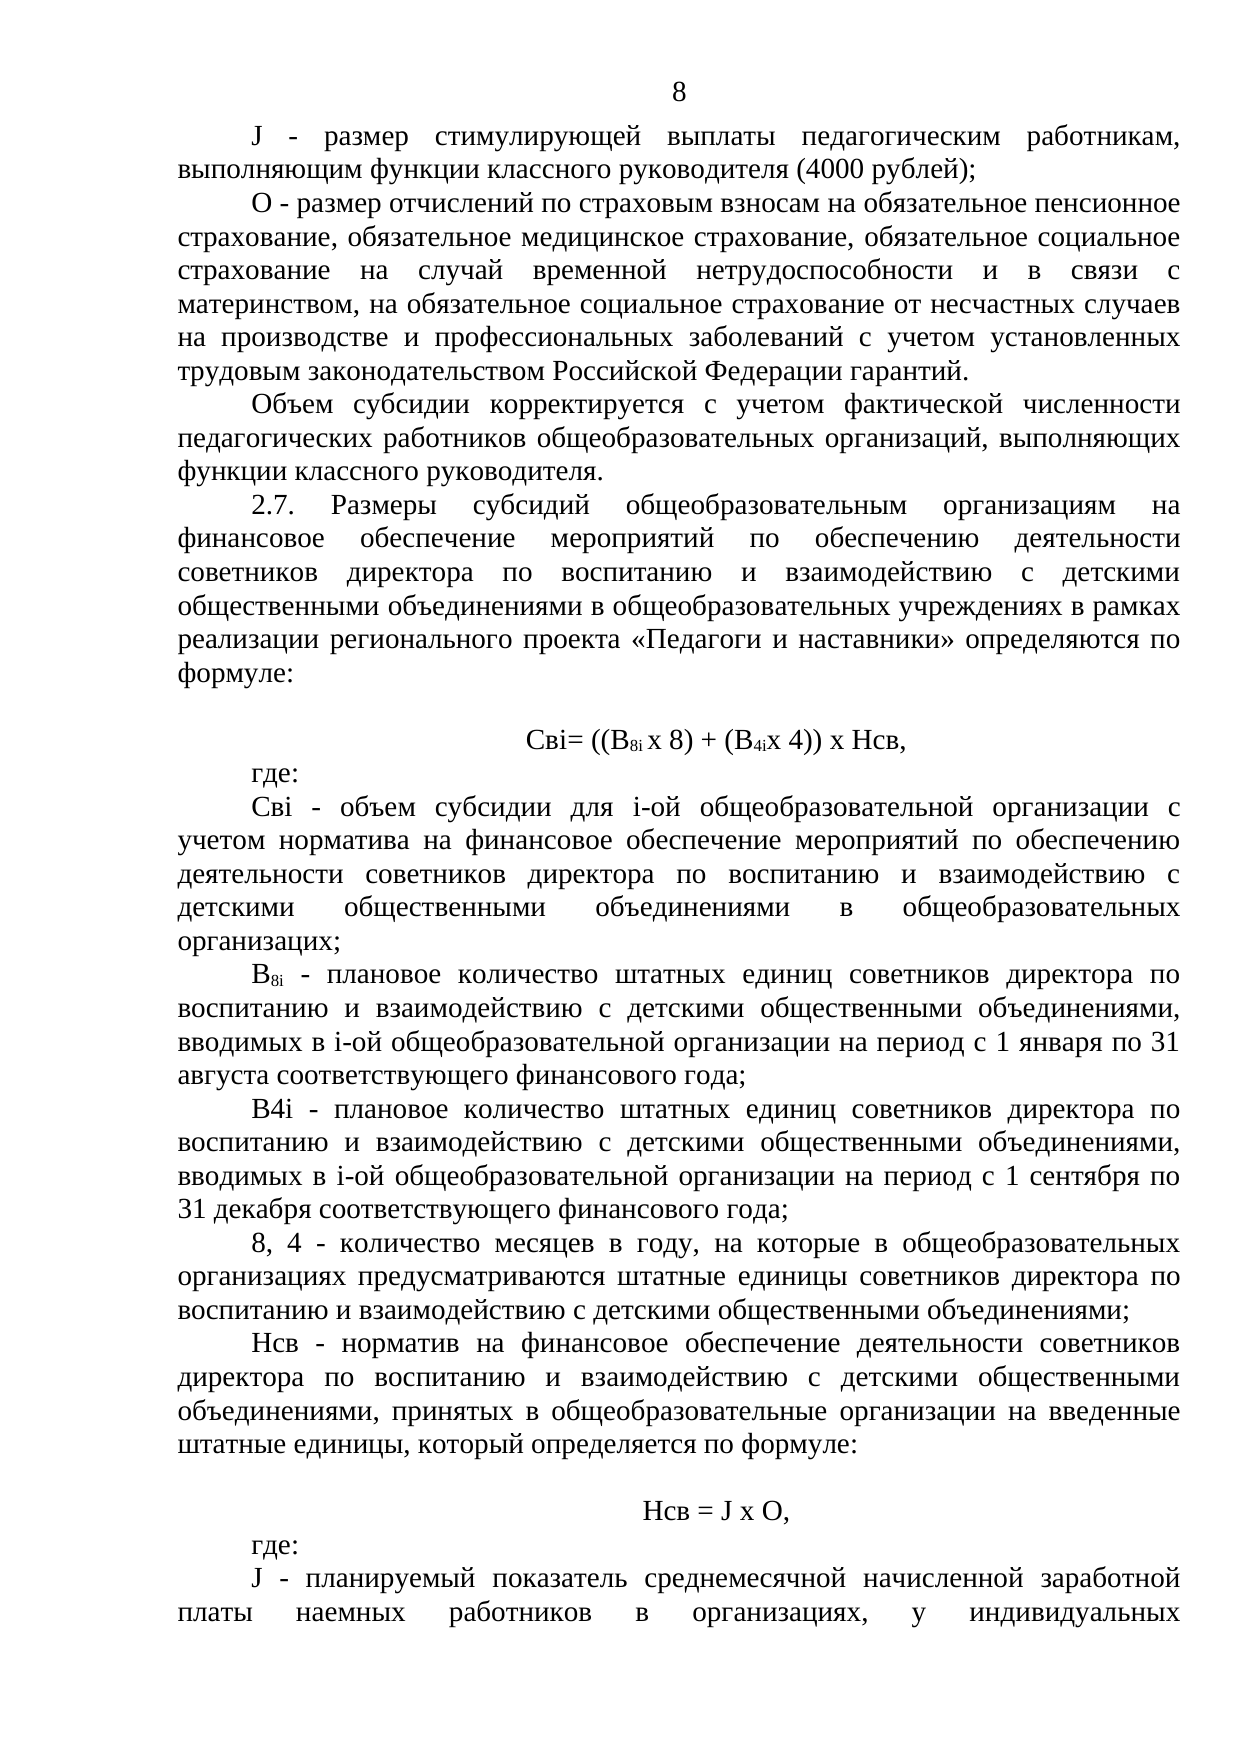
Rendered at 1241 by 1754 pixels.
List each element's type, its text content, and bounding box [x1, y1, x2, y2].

text J - размер стимулирующей выплаты педагогическим работникам, выполняющим функции классного руководителя (4000 рублей); [177, 118, 1181, 185]
text Свi= ((В8i х 8) + (В4iх 4)) х Нсв, [177, 722, 1181, 755]
text B4i - плановое количество штатных единиц советников директора по воспитанию и взаимодействию с детскими общественными объединениями, вводимых в i-ой общеобразовательной организации на период с 1 сентября по 31 декабря соответствующего финансового года; [177, 1091, 1181, 1225]
text О - размер отчислений по страховым взносам на обязательное пенсионное страхование, обязательное медицинское страхование, обязательное социальное страхование на случай временной нетрудоспособности и в связи с материнством, на обязательное социальное страхование от несчастных случаев на производстве и профессиональных заболеваний с учетом установленных трудовым законодательством Российской Федерации гарантий. [177, 185, 1181, 386]
text Нсв - норматив на финансовое обеспечение деятельности советников директора по воспитанию и взаимодействию с детскими общественными объединениями, принятых в общеобразовательные организации на введенные штатные единицы, который определяется по формуле: [177, 1326, 1181, 1460]
text B8i - плановое количество штатных единиц советников директора по воспитанию и взаимодействию с детскими общественными объединениями, вводимых в i-ой общеобразовательной организации на период с 1 января по 31 августа соответствующего финансового года; [177, 957, 1181, 1091]
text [177, 1560, 1181, 1627]
text 8, 4 - количество месяцев в году, на которые в общеобразовательных организациях предусматриваются штатные единицы советников директора по воспитанию и взаимодействию с детскими общественными объединениями; [177, 1225, 1181, 1326]
text Нсв = J х О, [177, 1493, 1181, 1527]
text где: [177, 755, 1181, 789]
text 2.7. Размеры субсидий общеобразовательным организациям на финансовое обеспечение мероприятий по обеспечению деятельности советников директора по воспитанию и взаимодействию с детскими общественными объединениями в общеобразовательных учреждениях в рамках реализации регионального проекта «Педагоги и наставники» определяются по формуле: [177, 487, 1181, 688]
text где: [177, 1527, 1181, 1560]
text Объем субсидии корректируется с учетом фактической численности педагогических работников общеобразовательных организаций, выполняющих функции классного руководителя. [177, 386, 1181, 487]
text Cвi - объем субсидии для i-ой общеобразовательной организации с учетом норматива на финансовое обеспечение мероприятий по обеспечению деятельности советников директора по воспитанию и взаимодействию с детскими общественными объединениями в общеобразовательных организацих; [177, 789, 1181, 957]
